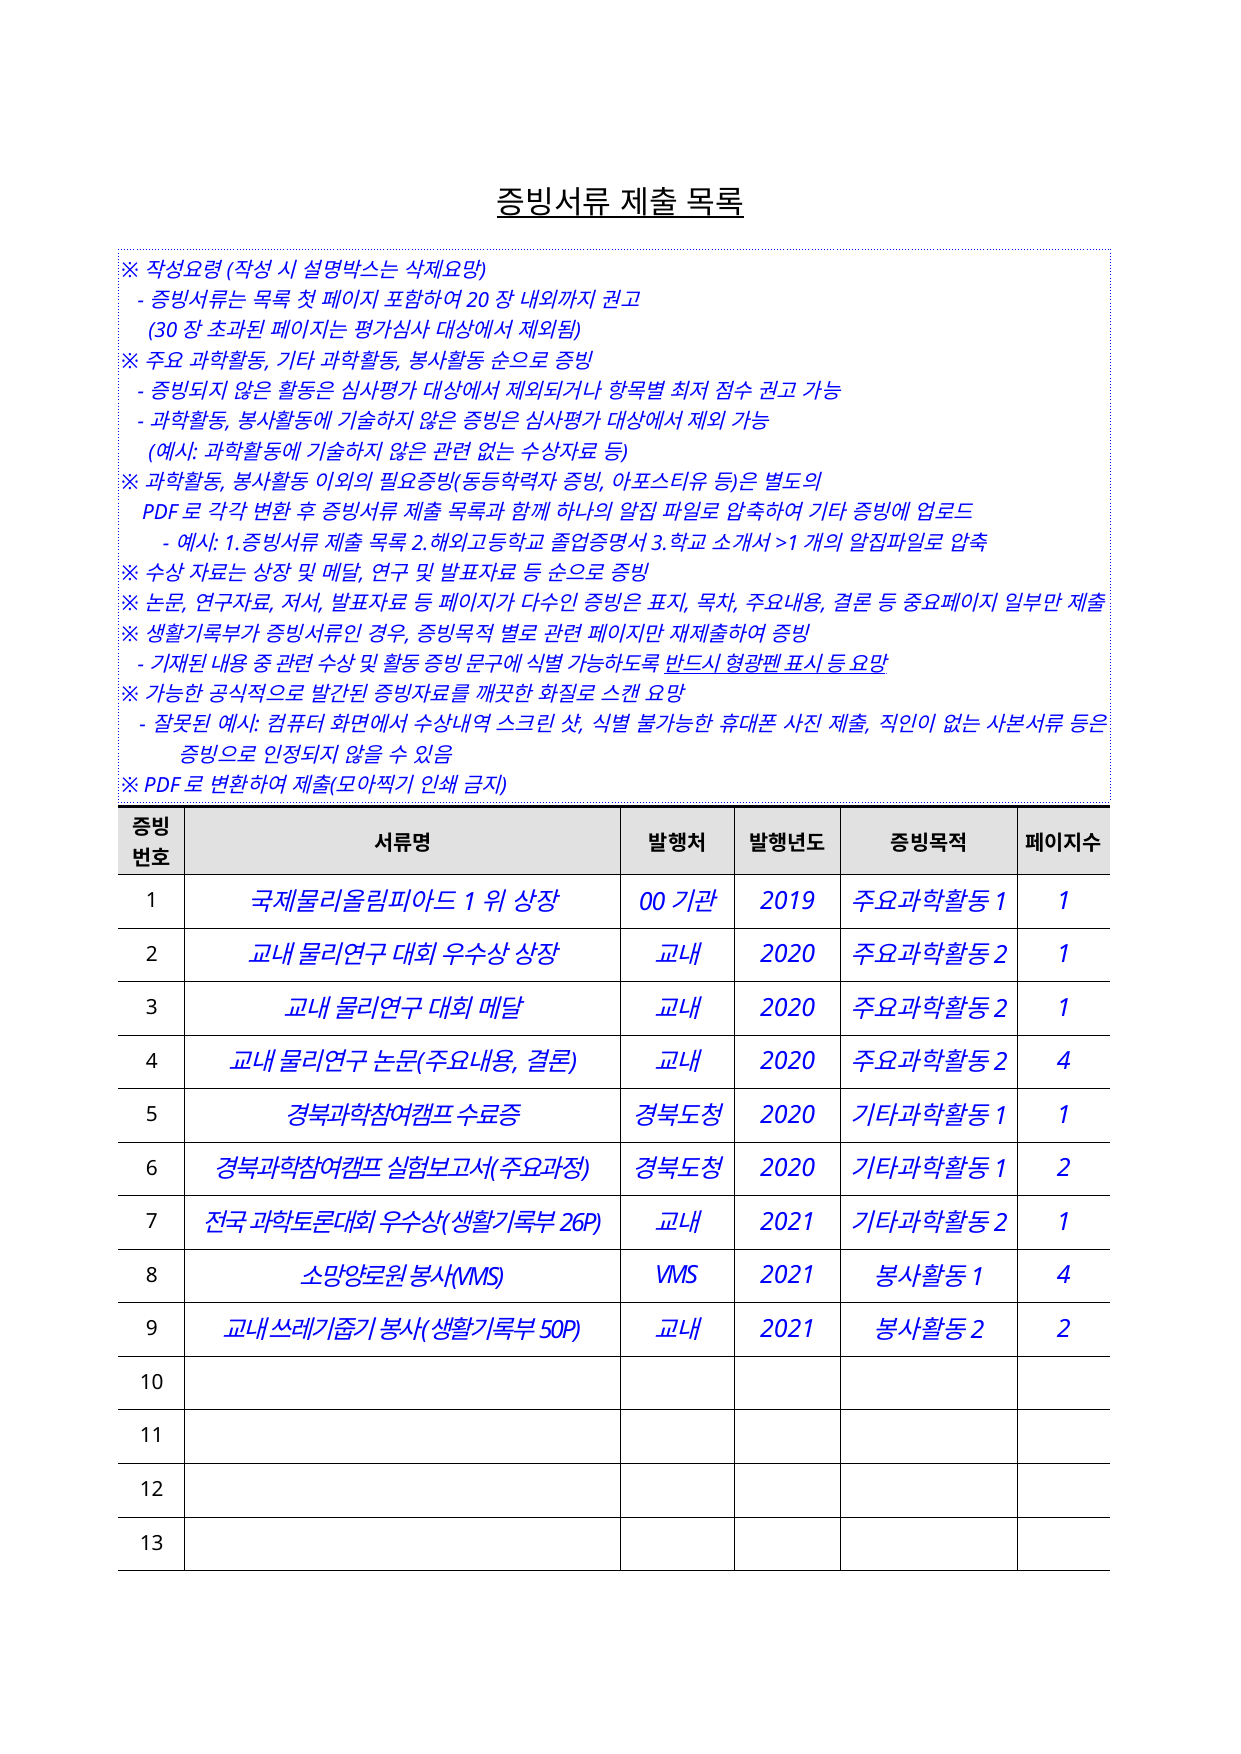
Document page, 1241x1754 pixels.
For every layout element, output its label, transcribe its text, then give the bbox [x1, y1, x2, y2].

table_cell 9 [118, 1303, 184, 1356]
table_cell 기타과학활동1 [841, 1089, 1017, 1142]
table_cell [841, 1518, 1017, 1570]
table_cell 2019 [735, 875, 840, 927]
table_cell 4 [118, 1036, 184, 1088]
table_cell 교내 [621, 1303, 734, 1356]
table_cell 3 [118, 982, 184, 1034]
table_cell 주요과학활동2 [841, 982, 1017, 1034]
table_cell 교내 물리연구 논문(주요내용, 결론) [185, 1036, 620, 1088]
table_cell 13 [118, 1518, 184, 1570]
table_cell [735, 1410, 840, 1463]
table_cell 12 [118, 1464, 184, 1516]
table_cell 8 [118, 1250, 184, 1302]
table_cell 4 [1018, 1250, 1110, 1302]
table_cell 4 [1018, 1036, 1110, 1088]
table_cell [621, 1357, 734, 1409]
table_cell 1 [118, 875, 184, 927]
table_cell 봉사활동2 [841, 1303, 1017, 1356]
table_cell 교내 물리연구 대회 우수상 상장 [185, 929, 620, 981]
table_cell [735, 1464, 840, 1516]
table_cell [1018, 1410, 1110, 1463]
table_cell 경북과학참여캠프 실험보고서(주요과정) [185, 1143, 620, 1195]
table_cell 00기관 [621, 875, 734, 927]
table_cell 1 [1018, 875, 1110, 927]
table_cell [185, 1518, 620, 1570]
table_cell [621, 1518, 734, 1570]
table_cell 10 [118, 1357, 184, 1409]
table_cell 1 [1018, 982, 1110, 1034]
table_cell 국제물리올림피아드 1위 상장 [185, 875, 620, 927]
table_cell 봉사활동1 [841, 1250, 1017, 1302]
text 증빙서류 제출 목록 [118, 177, 1122, 222]
table_cell [1018, 1464, 1110, 1516]
table_cell 2020 [735, 982, 840, 1034]
table_cell [735, 1518, 840, 1570]
table_cell 6 [118, 1143, 184, 1195]
table_cell 교내 쓰레기줍기 봉사(생활기록부 50P) [185, 1303, 620, 1356]
table_cell 2021 [735, 1196, 840, 1249]
table_cell 2 [1018, 1143, 1110, 1195]
table_header 페이지수 [1018, 808, 1110, 874]
table_cell [621, 1410, 734, 1463]
table_header 서류명 [185, 808, 620, 874]
table_cell 교내 물리연구 대회 메달 [185, 982, 620, 1034]
table_cell 2020 [735, 1036, 840, 1088]
table_cell 주요과학활동2 [841, 929, 1017, 981]
table_cell 교내 [621, 1196, 734, 1249]
table_cell 교내 [621, 982, 734, 1034]
table_cell [185, 1357, 620, 1409]
table_header 증빙목적 [841, 808, 1017, 874]
table_cell [841, 1410, 1017, 1463]
table_cell [185, 1464, 620, 1516]
table_cell 11 [118, 1410, 184, 1463]
table_cell 경북도청 [621, 1143, 734, 1195]
table_cell 교내 [621, 1036, 734, 1088]
table_cell 7 [118, 1196, 184, 1249]
table_cell [1018, 1518, 1110, 1570]
table_cell 교내 [621, 929, 734, 981]
table_cell 기타과학활동1 [841, 1143, 1017, 1195]
table_cell VMS [621, 1250, 734, 1302]
table_cell 2020 [735, 929, 840, 981]
table_cell 2021 [735, 1303, 840, 1356]
table_cell 5 [118, 1089, 184, 1142]
table_cell [841, 1357, 1017, 1409]
table_cell [841, 1464, 1017, 1516]
table_cell 경북도청 [621, 1089, 734, 1142]
table_header 증빙 번호 [118, 808, 184, 874]
table_cell 기타과학활동2 [841, 1196, 1017, 1249]
table_cell [621, 1464, 734, 1516]
table_cell 2021 [735, 1250, 840, 1302]
table_cell 주요과학활동1 [841, 875, 1017, 927]
table_cell 2 [118, 929, 184, 981]
table_cell [735, 1357, 840, 1409]
table_header 발행년도 [735, 808, 840, 874]
table_cell [1018, 1357, 1110, 1409]
table_cell 주요과학활동2 [841, 1036, 1017, 1088]
table_cell 전국 과학토론대회 우수상(생활기록부 26P) [185, 1196, 620, 1249]
table_cell 2020 [735, 1143, 840, 1195]
table_cell 경북과학참여캠프 수료증 [185, 1089, 620, 1142]
table_cell 1 [1018, 929, 1110, 981]
table_header ※ 작성요령 (작성 시 설명박스는 삭제요망) - 증빙서류는 목록 첫 페이지 포함하여 20장 내외까지 권고 (30장 초과된 페이지는 평가심사 대상에서 제외됨) ※ 주요 과학활동, 기타 과학활동, 봉사활동 순으로 증빙 - 증빙되지 않은 활동은 심사평가 대상에서 제외되거나 항목별 최저 점수 권고 가능 - 과학활동, 봉사활동에 기술하지 않은 증빙은 심사평가 대상에서 제외 가능 (예시: 과학활동에 기술하지 않은 관련 없는 수상자료 등) ※ 과학활동, 봉사활동 이외의 필요증빙(동등학력자 증빙, 아포스티유 등)은 별도의 PDF로 각각 변환 후 증빙서류 제출 목록과 함께 하나의 알집 파일로 압축하여 기타 증빙에 업로드 - 예시: 1.증빙서류 제출 목록 2.해외고등학교 졸업증명서 3.학교 소개서 >1개의 알집파일로 압축 ※ 수상 자료는 상장 및 메달, 연구 및 발표자료 등 순으로 증빙 ※ 논문, 연구자료, 저서, 발표자료 등 페이지가 다수인 증빙은 표지, 목차, 주요내용, 결론 등 중요페이지 일부만 제출 ※ 생활기록부가 증빙서류인 경우, 증빙목적 별로 관련 페이지만 재제출하여 증빙 - 기재된 내용 중 관련 수상 및 활동 증빙 문구에 식별 가능하도록 반드시 형광펜 표시 등 요망 ※ 가능한 공식적으로 발간된 증빙자료를 깨끗한 화질로 스캔 요망 - 잘못된 예시: 컴퓨터 화면에서 수상내역 스크린 샷, 식별 불가능한 휴대폰 사진 제출, 직인이 없는 사본서류 등은 증빙으로 인정되지 않을 수 있음 ※ PDF로 변환하여 제출(모아찍기 인쇄 금지) [118, 249, 1110, 801]
table_cell 2020 [735, 1089, 840, 1142]
table_cell [185, 1410, 620, 1463]
table_cell 소망양로원 봉사(VMS) [185, 1250, 620, 1302]
table_cell 2 [1018, 1303, 1110, 1356]
table_cell 1 [1018, 1196, 1110, 1249]
table_header 발행처 [621, 808, 734, 874]
table_cell 1 [1018, 1089, 1110, 1142]
